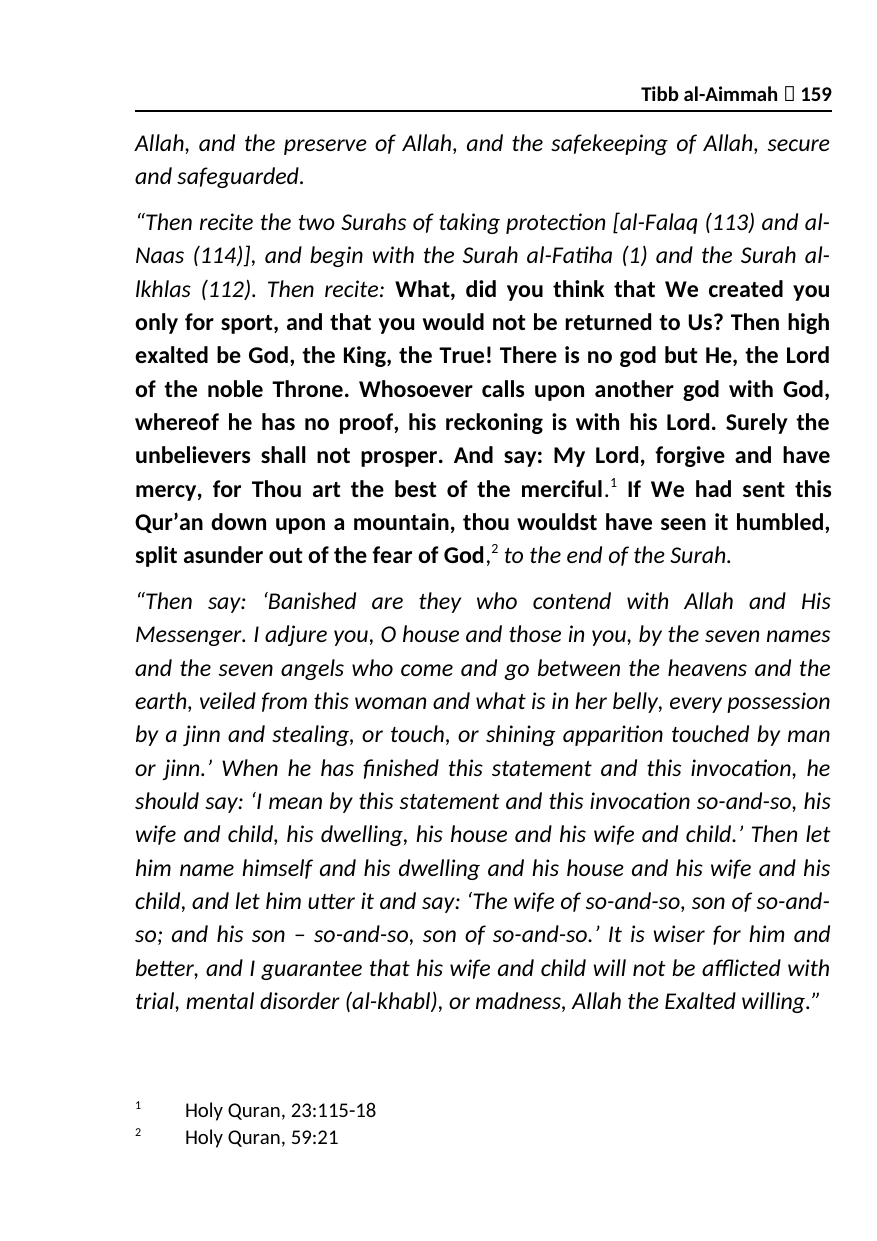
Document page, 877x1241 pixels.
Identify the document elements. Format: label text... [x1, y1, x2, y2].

text “Then say: ‘Banished are they who contend with Allah and His Messenger. I adjure you, O house and those in you, by the seven names and the seven angels who come and go between the heavens and the earth, veiled from this woman and what is in her belly, every possession by a jinn and stealing, or touch, or shining apparition touched by man or jinn.’ When he has finished this statement and this invocation, he should say: ‘I mean by this statement and this invocation so-and-so, his wife and child, his dwelling, his house and his wife and child.’ Then let him name himself and his dwelling and his house and his wife and his child, and let him utter it and say: ‘The wife of so-and-so, son of so-and-so; and his son – so-and-so, son of so-and-so.’ It is wiser for him and better, and I guarantee that his wife and child will not be afflicted with trial, mental disorder (al-khabl), or madness, Allah the Exalted willing.” [135, 583, 832, 1016]
text “Then recite the two Surahs of taking protection [al-Falaq (113) and al-Naas (114)], and begin with the Surah al-Fatiha (1) and the Surah al-lkhlas (112). Then recite: What, did you think that We created you only for sport, and that you would not be returned to Us? Then high exalted be God, the King, the True! There is no god but He, the Lord of the noble Throne. Whosoever calls upon another god with God, whereof he has no proof, his reckoning is with his Lord. Surely the unbelievers shall not prosper. And say: My Lord, forgive and have mercy, for Thou art the best of the merciful. If We had sent this Qur’an down upon a mountain, thou wouldst have seen it humbled, split asunder out of the fear of God, to the end of the Surah. [135, 204, 832, 570]
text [135, 124, 832, 191]
